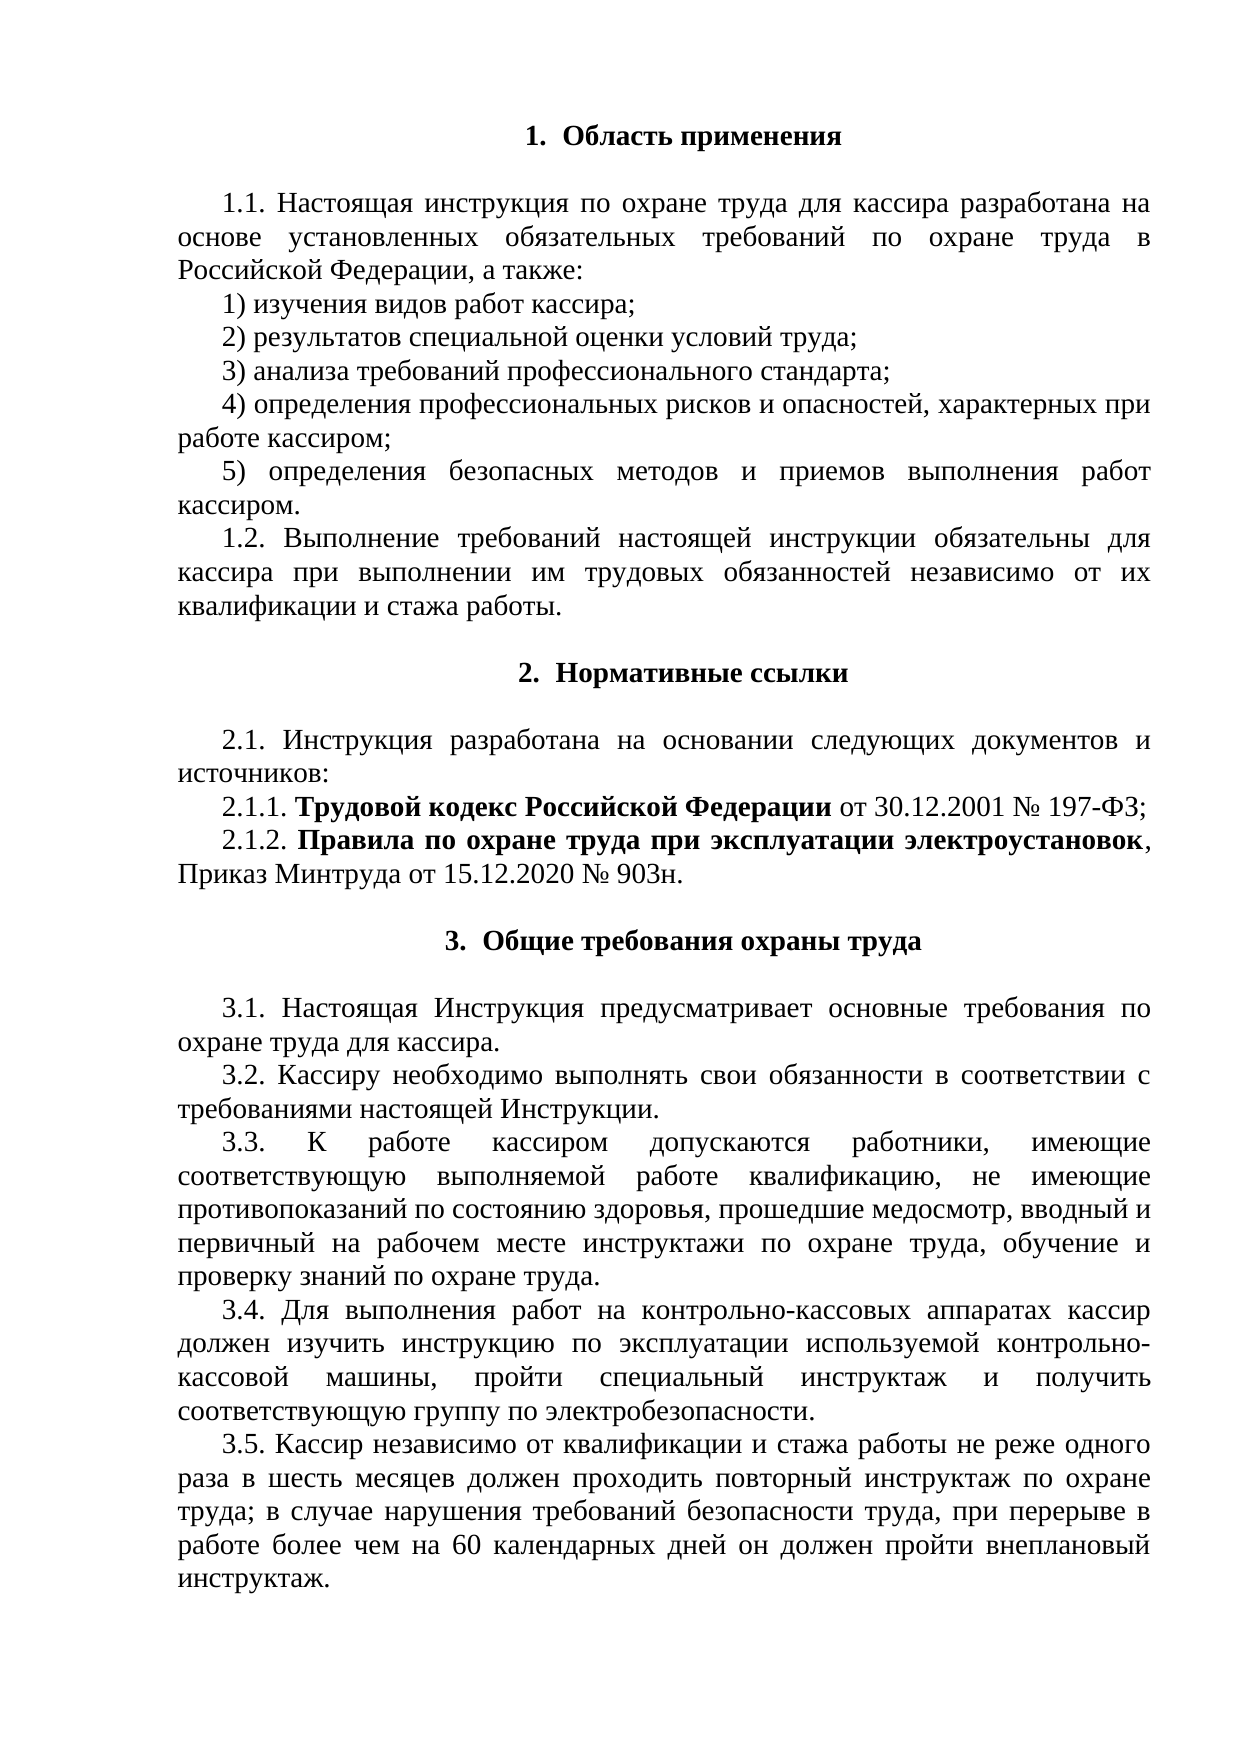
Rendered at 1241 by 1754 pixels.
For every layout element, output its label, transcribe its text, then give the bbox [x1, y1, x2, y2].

text 2.1.2. Правила по охране труда при эксплуатации электроустановок, Приказ Минтруда от 15.12.2020 № 903н. [177, 822, 1152, 889]
text 3.1. Настоящая Инструкция предусматривает основные требования по охране труда для кассира. [177, 990, 1152, 1057]
text 3.3. К работе кассиром допускаются работники, имеющие соответствующую выполняемой работе квалификацию, не имеющие противопоказаний по состоянию здоровья, прошедшие медосмотр, вводный и первичный на рабочем месте инструктажи по охране труда, обучение и проверку знаний по охране труда. [177, 1124, 1152, 1292]
text 1.1. Настоящая инструкция по охране труда для кассира разработана на основе установленных обязательных требований по охране труда в Российской Федерации, а также: [177, 185, 1152, 286]
list Общие требования охраны труда [215, 923, 1152, 957]
text 2.1. Инструкция разработана на основании следующих документов и источников: [177, 722, 1152, 789]
text 3) анализа требований профессионального стандарта; [177, 353, 1152, 386]
text 2.1.1. Трудовой кодекс Российской Федерации от 30.12.2001 № 197-ФЗ; [177, 789, 1152, 822]
list Область применения [215, 118, 1152, 152]
text 1.2. Выполнение требований настоящей инструкции обязательны для кассира при выполнении им трудовых обязанностей независимо от их квалификации и стажа работы. [177, 521, 1152, 621]
text 4) определения профессиональных рисков и опасностей, характерных при работе кассиром; [177, 386, 1152, 453]
text 3.4. Для выполнения работ на контрольно-кассовых аппаратах кассир должен изучить инструкцию по эксплуатации используемой контрольно-кассовой машины, пройти специальный инструктаж и получить соответствующую группу по электробезопасности. [177, 1292, 1152, 1426]
text 3.5. Кассир независимо от квалификации и стажа работы не реже одного раза в шесть месяцев должен проходить повторный инструктаж по охране труда; в случае нарушения требований безопасности труда, при перерыве в работе более чем на 60 календарных дней он должен пройти внеплановый инструктаж. [177, 1426, 1152, 1594]
text 5) определения безопасных методов и приемов выполнения работ кассиром. [177, 453, 1152, 521]
list Нормативные ссылки [215, 655, 1152, 688]
text 3.2. Кассиру необходимо выполнять свои обязанности в соответствии с требованиями настоящей Инструкции. [177, 1057, 1152, 1124]
text 1) изучения видов работ кассира; [177, 286, 1152, 319]
text 2) результатов специальной оценки условий труда; [177, 319, 1152, 353]
